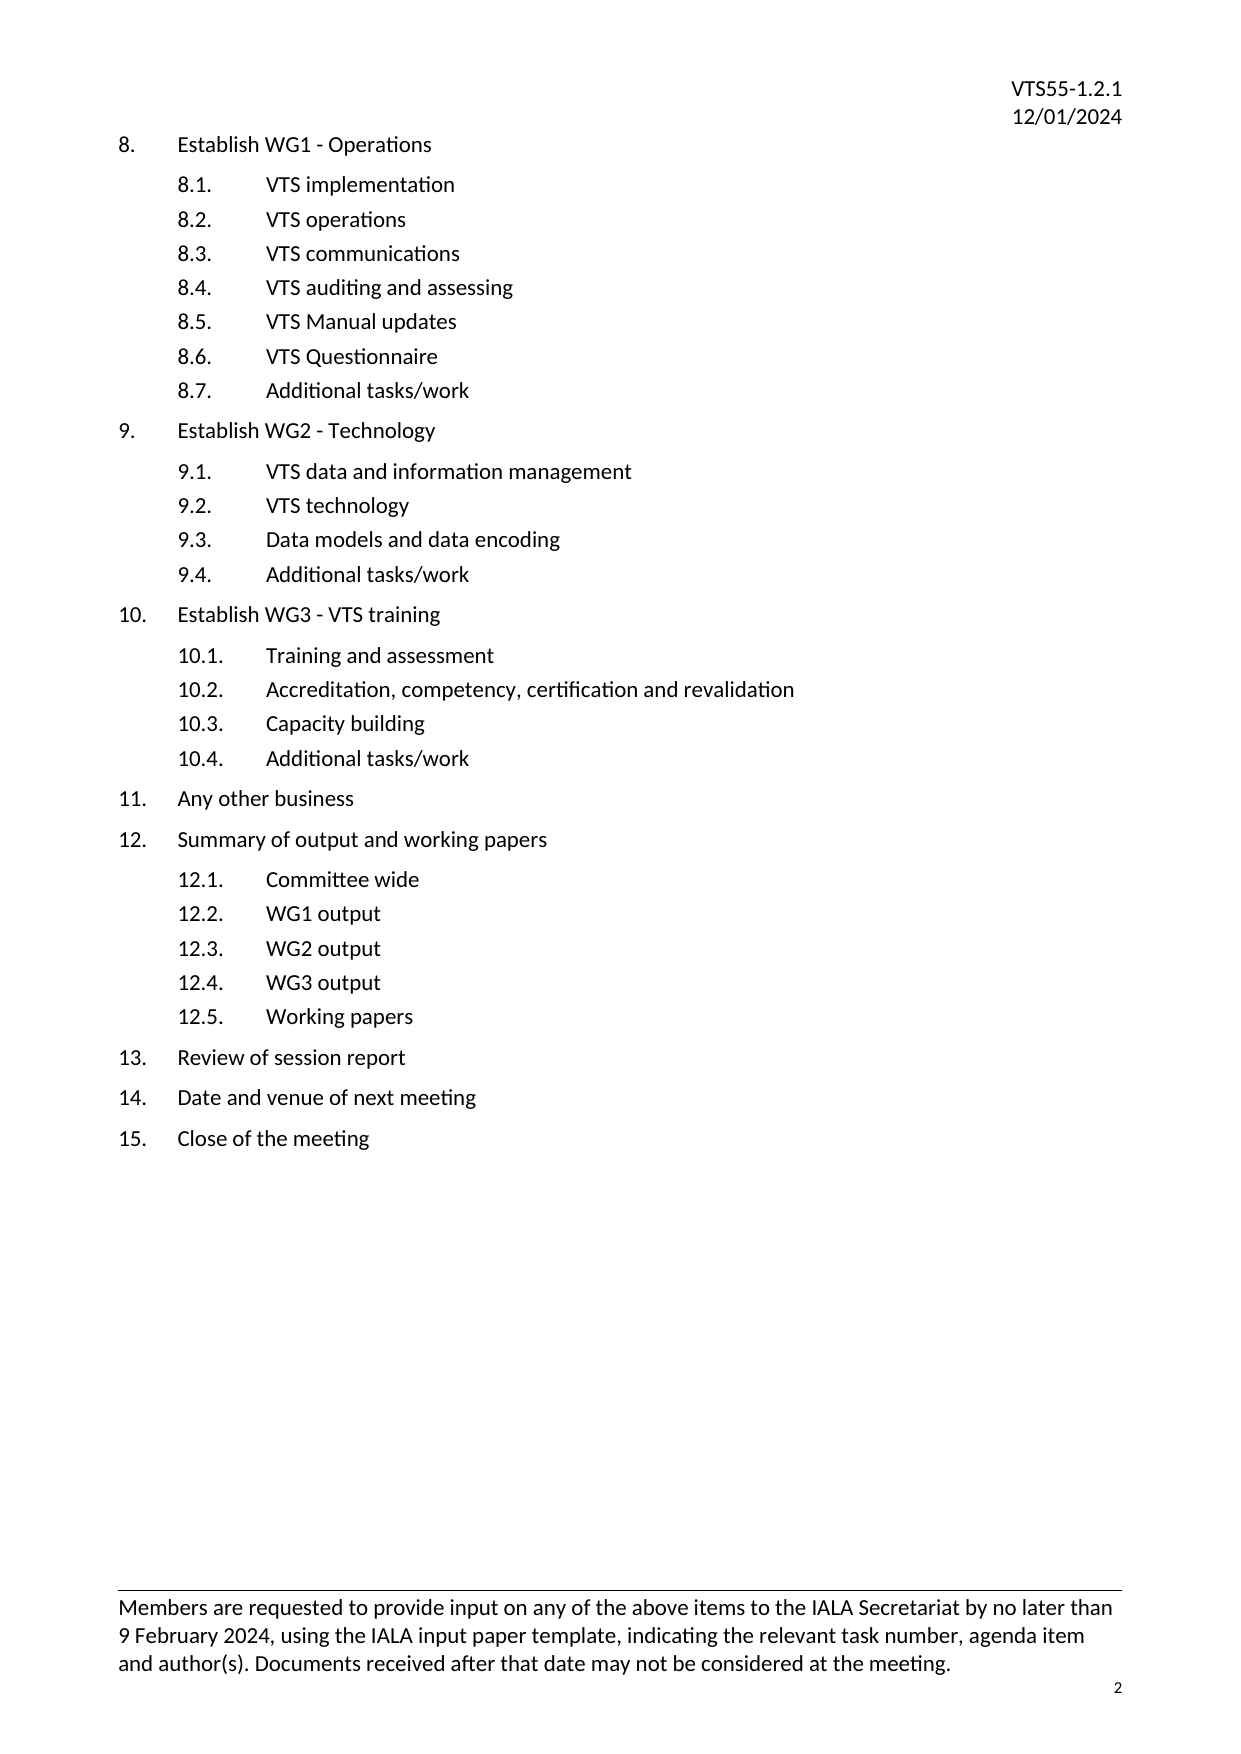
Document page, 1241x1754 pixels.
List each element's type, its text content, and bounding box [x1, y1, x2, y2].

list Committee wide [177, 865, 1122, 893]
list WG3 output [177, 968, 1122, 996]
list Working papers [177, 1002, 1122, 1030]
list VTS implementation [177, 170, 1122, 198]
list Additional tasks/work [177, 744, 1122, 772]
list Review of session report [118, 1043, 1122, 1071]
list Data models and data encoding [177, 526, 1122, 554]
list Date and venue of next meeting [118, 1083, 1122, 1111]
list Close of the meeting [118, 1124, 1122, 1152]
list Training and assessment [177, 641, 1122, 669]
list Establish WG1 - Operations [118, 130, 1122, 158]
list VTS Manual updates [177, 307, 1122, 336]
list VTS technology [177, 491, 1122, 519]
list VTS communications [177, 239, 1122, 267]
list VTS data and information management [177, 457, 1122, 485]
list Any other business [118, 784, 1122, 812]
list WG2 output [177, 934, 1122, 962]
list Capacity building [177, 709, 1122, 737]
list Additional tasks/work [177, 376, 1122, 404]
list WG1 output [177, 899, 1122, 928]
list Summary of output and working papers [118, 825, 1122, 853]
list Establish WG3 - VTS training [118, 600, 1122, 628]
list VTS Questionnaire [177, 342, 1122, 370]
list Establish WG2 - Technology [118, 417, 1122, 444]
list VTS operations [177, 205, 1122, 233]
list Accreditation, competency, certification and revalidation [177, 675, 1122, 703]
list Additional tasks/work [177, 560, 1122, 588]
list VTS auditing and assessing [177, 273, 1122, 301]
